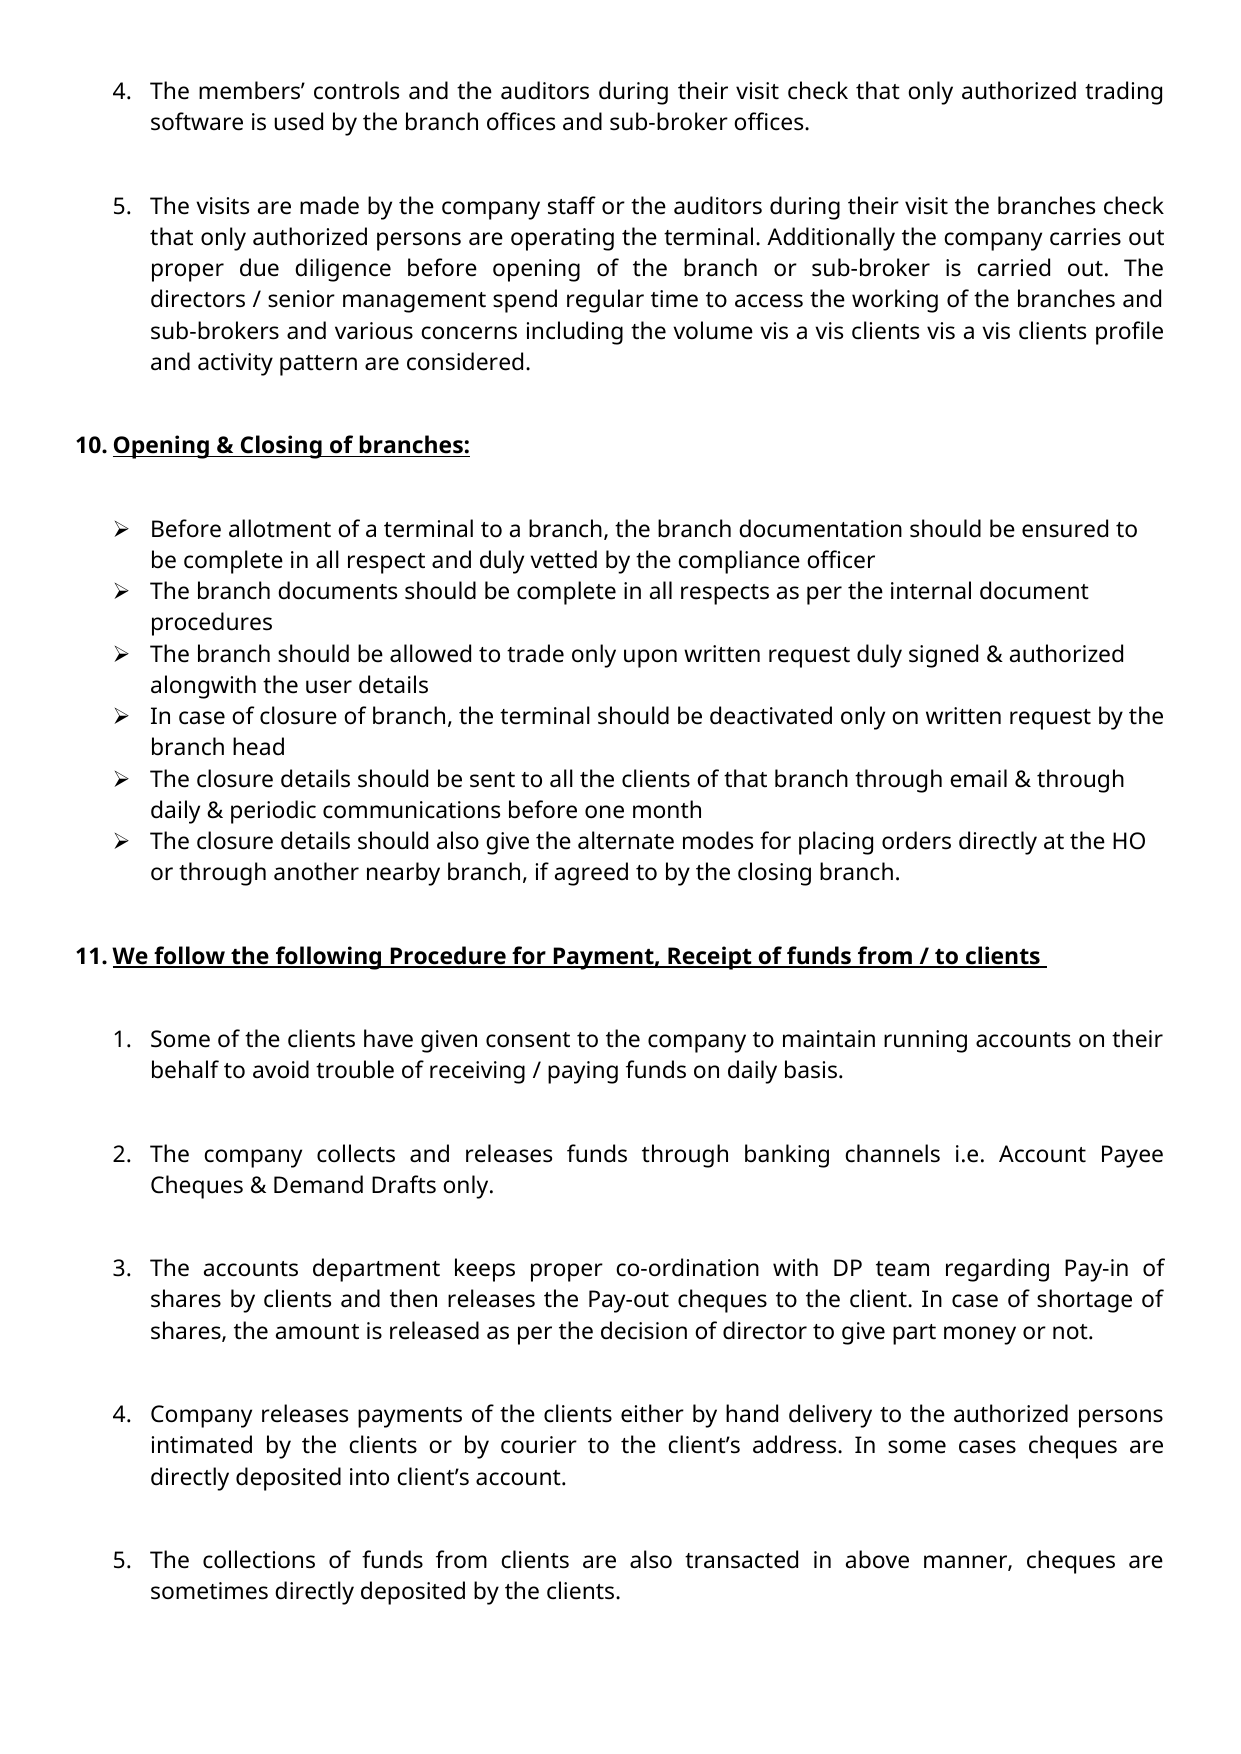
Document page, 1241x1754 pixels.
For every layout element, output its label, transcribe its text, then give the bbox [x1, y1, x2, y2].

list Opening & Closing of branches: [75, 429, 1165, 460]
list In case of closure of branch, the terminal should be deactivated only on written request by the branch head [112, 700, 1165, 762]
list We follow the following Procedure for Payment, Receipt of funds from / to clients [75, 939, 1165, 971]
list The members’ controls and the auditors during their visit check that only authorized trading software is used by the branch offices and sub-broker offices. [112, 75, 1165, 137]
list The branch documents should be complete in all respects as per the internal document procedures [112, 575, 1165, 637]
list The branch should be allowed to trade only upon written request duly signed & authorized alongwith the user details [112, 637, 1165, 700]
list The closure details should be sent to all the clients of that branch through email & through daily & periodic communications before one month [112, 762, 1165, 825]
list Before allotment of a terminal to a branch, the branch documentation should be ensured to be complete in all respect and duly vetted by the compliance officer [112, 512, 1165, 575]
list The company collects and releases funds through banking channels i.e. Account Payee Cheques & Demand Drafts only. [112, 1137, 1165, 1200]
list The accounts department keeps proper co-ordination with DP team regarding Pay-in of shares by clients and then releases the Pay-out cheques to the client. In case of shortage of shares, the amount is released as per the decision of director to give part money or not. [112, 1252, 1165, 1346]
list The visits are made by the company staff or the auditors during their visit the branches check that only authorized persons are operating the terminal. Additionally the company carries out proper due diligence before opening of the branch or sub-broker is carried out. The directors / senior management spend regular time to access the working of the branches and sub-brokers and various concerns including the volume vis a vis clients vis a vis clients profile and activity pattern are considered. [112, 189, 1165, 377]
list Some of the clients have given consent to the company to maintain running accounts on their behalf to avoid trouble of receiving / paying funds on daily basis. [112, 1023, 1165, 1085]
list The collections of funds from clients are also transacted in above manner, cheques are sometimes directly deposited by the clients. [112, 1544, 1165, 1606]
list The closure details should also give the alternate modes for placing orders directly at the HO or through another nearby branch, if agreed to by the closing branch. [112, 825, 1165, 887]
list Company releases payments of the clients either by hand delivery to the authorized persons intimated by the clients or by courier to the client’s address. In some cases cheques are directly deposited into client’s account. [112, 1398, 1165, 1492]
